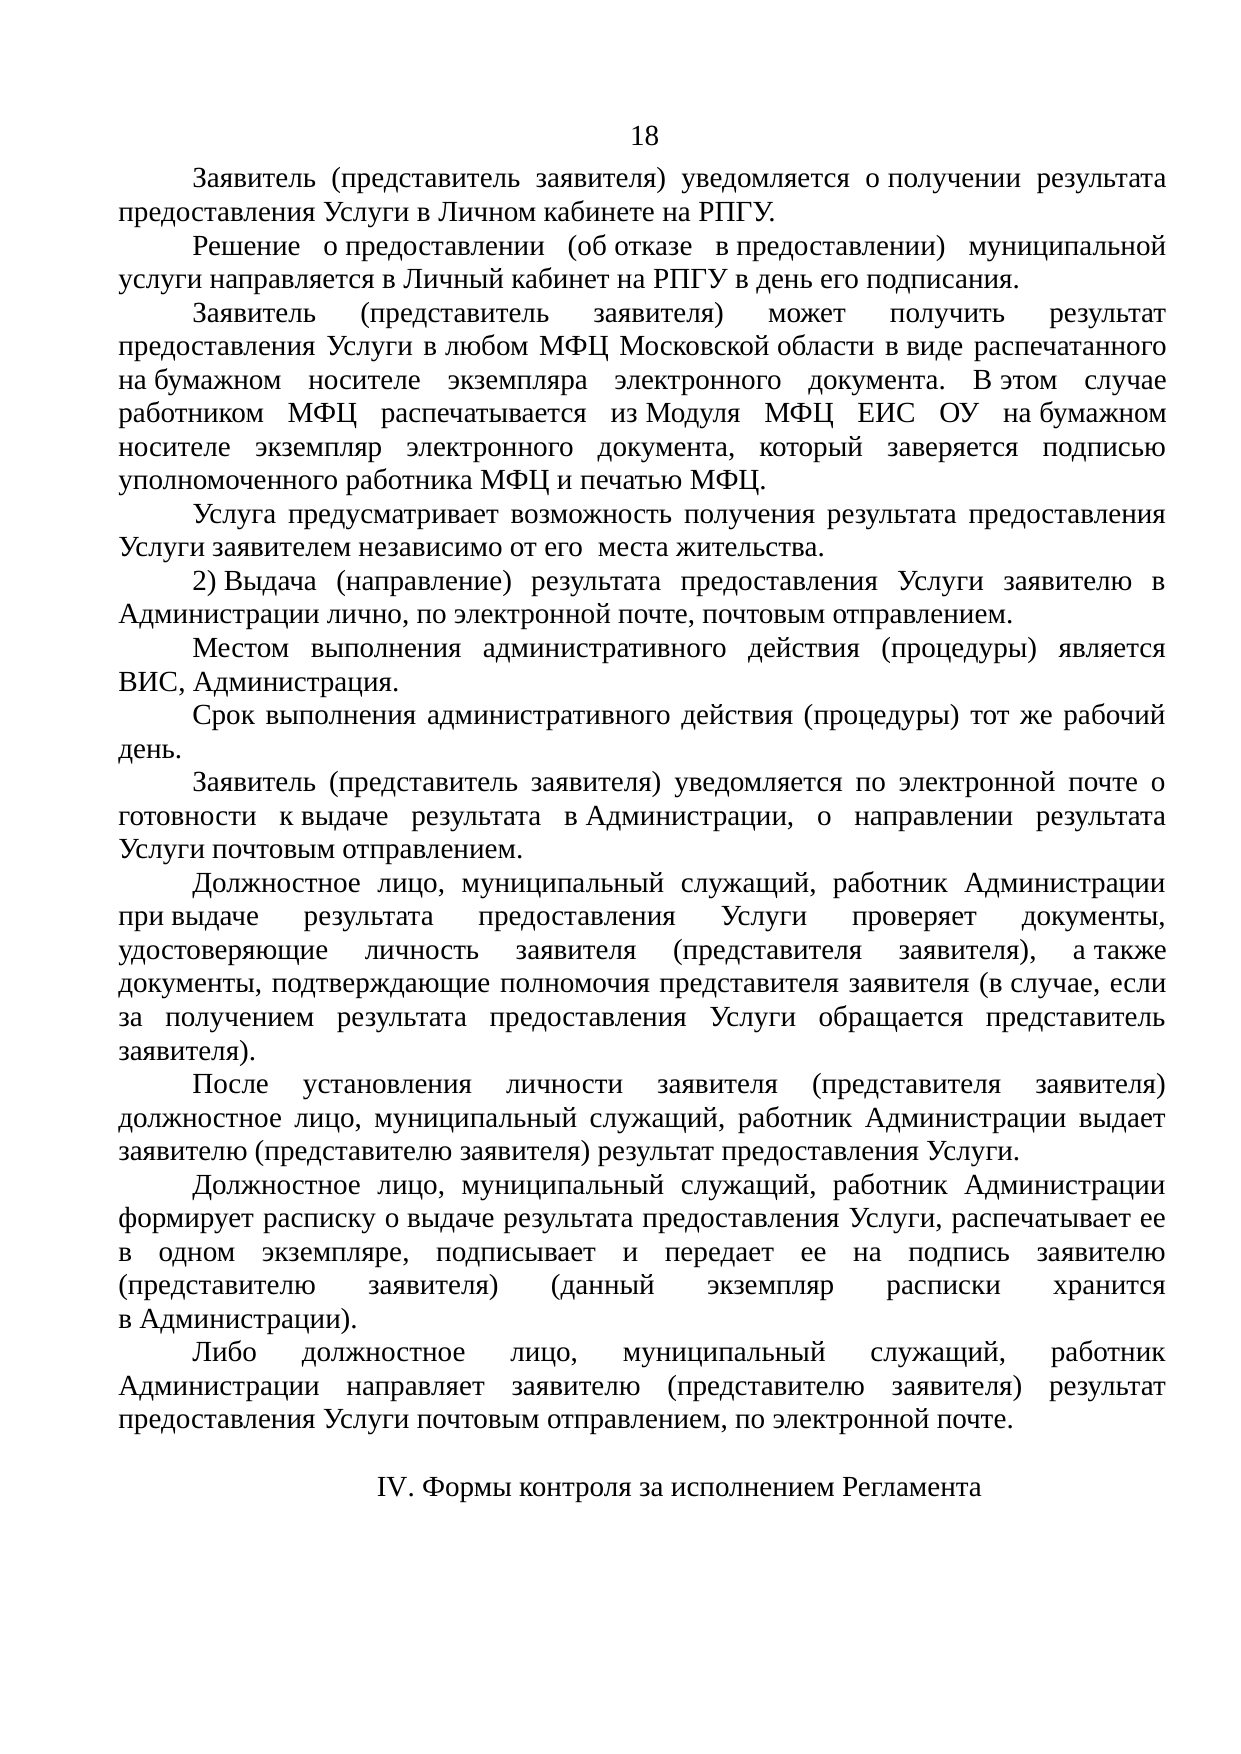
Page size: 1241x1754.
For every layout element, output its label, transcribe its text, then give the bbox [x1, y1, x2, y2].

text Услуга предусматривает возможность получения результата предоставления Услуги заявителем независимо от его места жительства. [118, 496, 1167, 563]
text После установления личности заявителя (представителя заявителя) должностное лицо, муниципальный служащий, работник Администрации выдает заявителю (представителю заявителя) результат предоставления Услуги. [118, 1066, 1167, 1167]
text Должностное лицо, муниципальный служащий, работник Администрации формирует расписку о выдаче результата предоставления Услуги, распечатывает ее в одном экземпляре, подписывает и передает ее на подпись заявителю (представителю заявителя) (данный экземпляр расписки хранится в Администрации). [118, 1167, 1167, 1334]
text Либо должностное лицо, муниципальный служащий, работник Администрации направляет заявителю (представителю заявителя) результат предоставления Услуги почтовым отправлением, по электронной почте. [118, 1334, 1167, 1435]
text Заявитель (представитель заявителя) уведомляется о получении результата предоставления Услуги в Личном кабинете на РПГУ. [118, 161, 1167, 228]
text Должностное лицо, муниципальный служащий, работник Администрации при выдаче результата предоставления Услуги проверяет документы, удостоверяющие личность заявителя (представителя заявителя), а также документы, подтверждающие полномочия представителя заявителя (в случае, если за получением результата предоставления Услуги обращается представитель заявителя). [118, 865, 1167, 1066]
text Срок выполнения административного действия (процедуры) тот же рабочий день. [118, 697, 1167, 764]
text Заявитель (представитель заявителя) уведомляется по электронной почте о готовности к выдаче результата в Администрации, о направлении результата Услуги почтовым отправлением. [118, 764, 1167, 865]
text IV. Формы контроля за исполнением Регламента [118, 1469, 1167, 1502]
text Решение о предоставлении (об отказе в предоставлении) муниципальной услуги направляется в Личный кабинет на РПГУ в день его подписания. [118, 228, 1167, 295]
text 2) Выдача (направление) результата предоставления Услуги заявителю в Администрации лично, по электронной почте, почтовым отправлением. [118, 563, 1167, 630]
text Местом выполнения административного действия (процедуры) является ВИС, Администрация. [118, 630, 1167, 697]
text Заявитель (представитель заявителя) может получить результат предоставления Услуги в любом МФЦ Московской области в виде распечатанного на бумажном носителе экземпляра электронного документа. В этом случае работником МФЦ распечатывается из Модуля МФЦ ЕИС ОУ на бумажном носителе экземпляр электронного документа, который заверяется подписью уполномоченного работника МФЦ и печатью МФЦ. [118, 295, 1167, 496]
